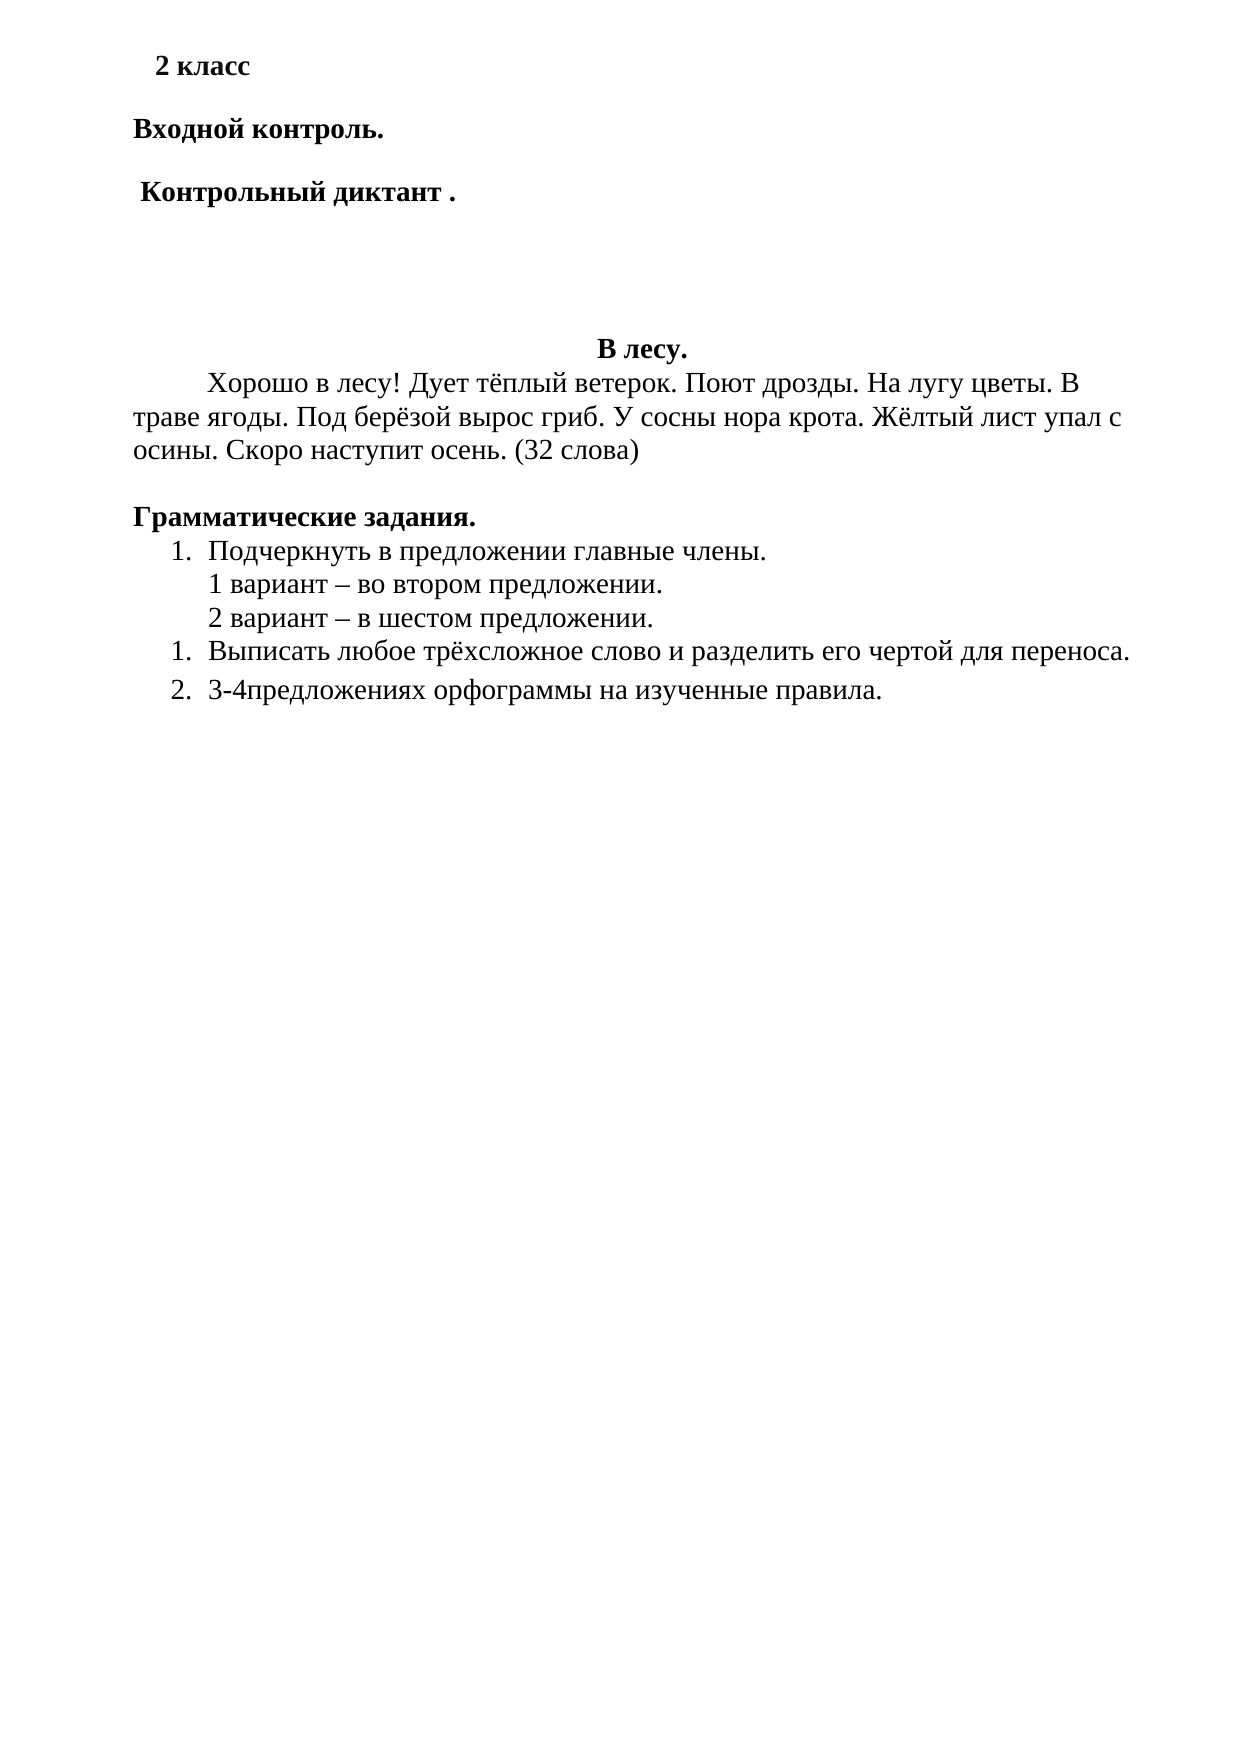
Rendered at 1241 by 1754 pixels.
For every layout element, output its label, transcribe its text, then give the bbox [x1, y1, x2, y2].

list 3-4предложениях орфограммы на изученные правила. [170, 672, 1152, 706]
text Грамматические задания. [133, 499, 1133, 533]
text Контрольный диктант . [133, 174, 1152, 207]
text 1 вариант – во втором предложении. [208, 566, 1133, 600]
text 2 класс [133, 48, 1152, 82]
text 2 вариант – в шестом предложении. [208, 600, 1133, 633]
list Выписать любое трёхсложное слово и разделить его чертой для переноса. [170, 633, 1152, 667]
text Хорошо в лесу! Дует тёплый ветерок. Поют дрозды. На лугу цветы. В траве ягоды. Под берёзой вырос гриб. У сосны нора крота. Жёлтый лист упал с осины. Скоро наступит осень. (32 слова) [133, 365, 1133, 466]
list Подчеркнуть в предложении главные члены. [170, 533, 1133, 566]
text В лесу. [133, 332, 1152, 365]
text Входной контроль. [133, 111, 1152, 144]
